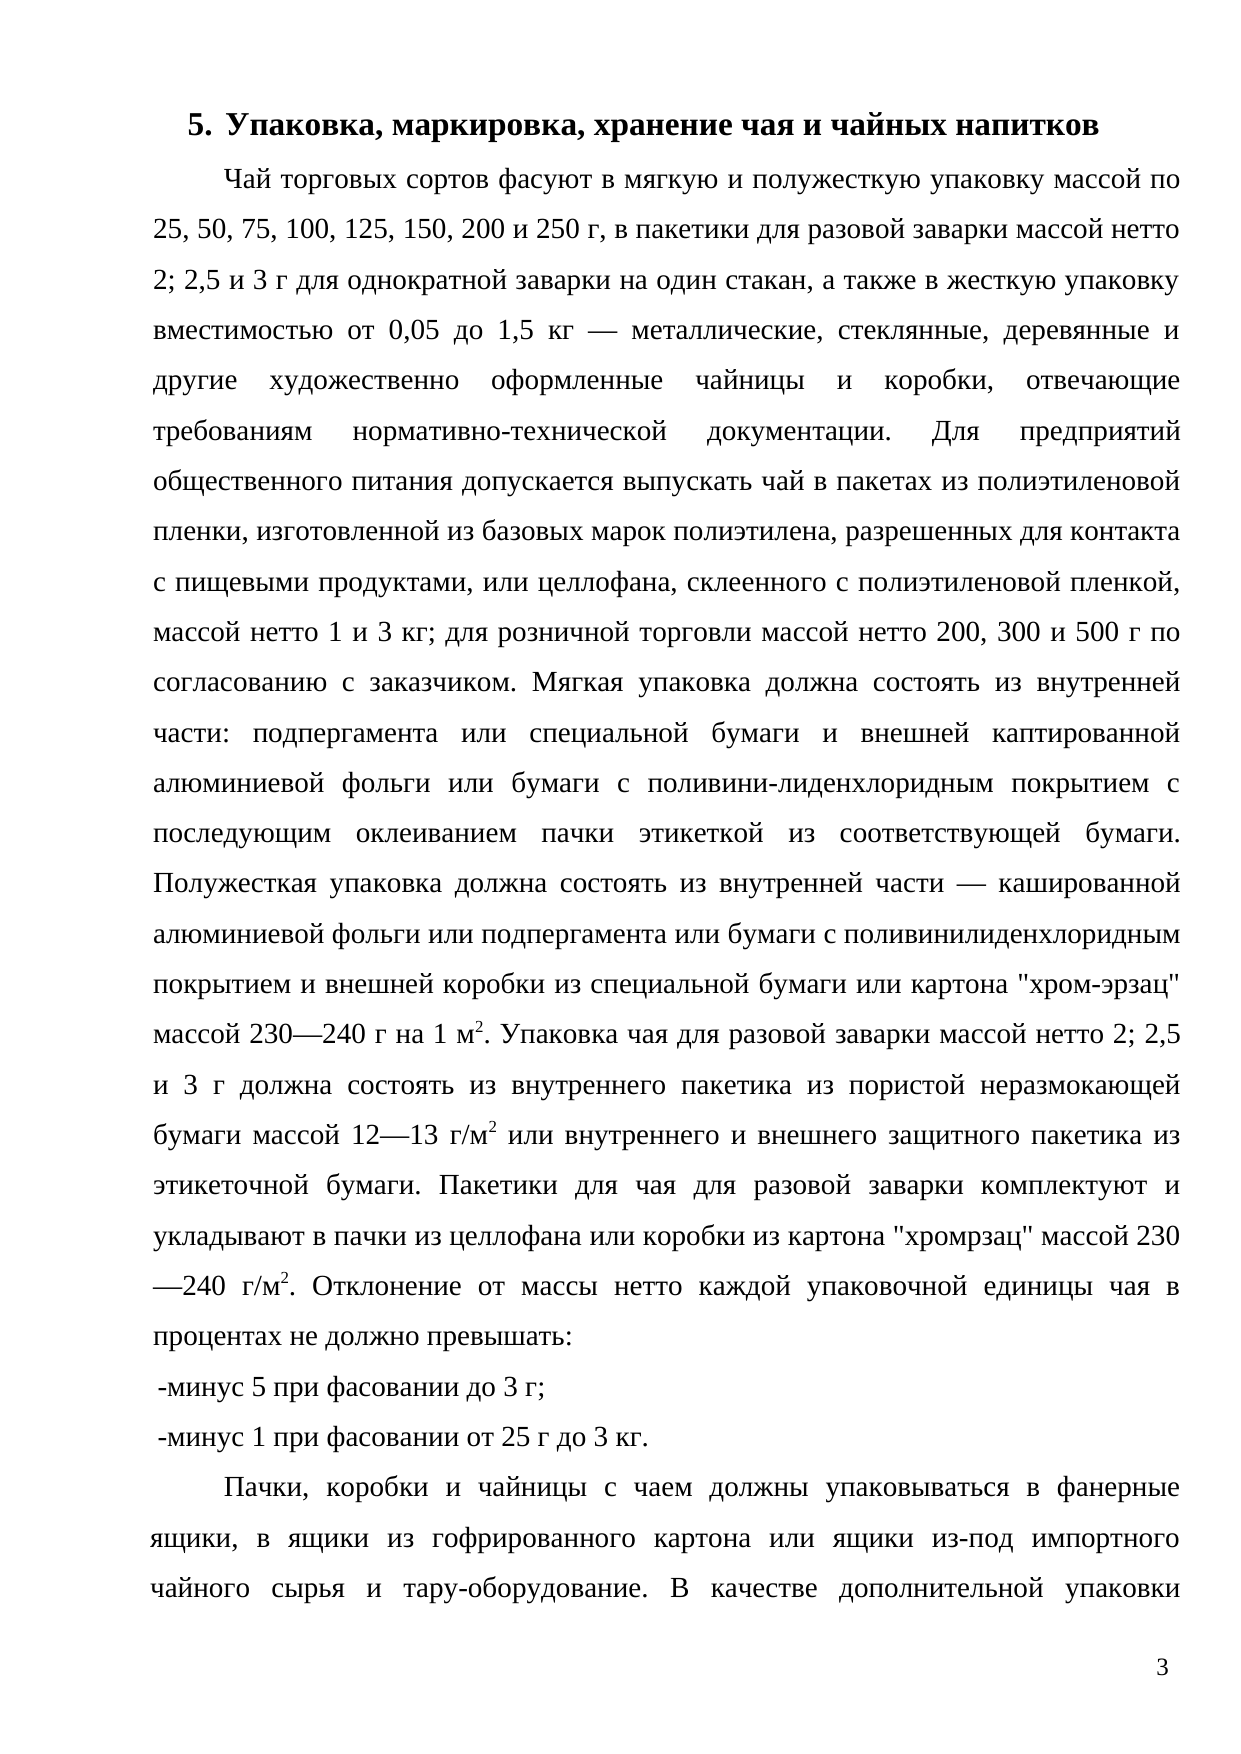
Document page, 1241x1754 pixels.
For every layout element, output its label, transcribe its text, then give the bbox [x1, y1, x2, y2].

text Чай торговых сортов фасуют в мягкую и полужесткую упаковку массой по 25, 50, 75, 100, 125, 150, 200 и 250 г, в пакетики для разовой заварки массой нетто 2; 2,5 и 3 г для однократной заварки на один стакан, а также в жесткую упаковку вместимостью от 0,05 до 1,5 кг — металлические, стеклянные, деревянные и другие художественно оформленные чайницы и коробки, отвечающие требованиям нормативно-технической документации. Для предприятий общественного питания допускается выпускать чай в пакетах из полиэтиленовой пленки, изготовленной из базовых марок полиэтилена, разрешенных для контакта с пищевыми продуктами, или целлофана, склеенного с полиэтиленовой пленкой, массой нетто 1 и 3 кг; для розничной торговли массой нетто 200, 300 и 500 г по согласованию с заказчиком. Мягкая упаковка должна состоять из внутренней части: подпергамента или специальной бумаги и внешней каптированной алюминиевой фольги или бумаги с поливини-лиденхлоридным покрытием с последующим оклеиванием пачки этикеткой из соответствующей бумаги. Полужесткая упаковка должна состоять из внутренней части — кашированной алюминиевой фольги или подпергамента или бумаги с поливинилиденхлоридным покрытием и внешней коробки из специальной бумаги или картона "хром-эрзац" массой 230—240 г на 1 м2. Упаковка чая для разовой заварки массой нетто 2; 2,5 и 3 г должна состоять из внутреннего пакетика из пористой неразмокающей бумаги массой 12—13 г/м2 или внутреннего и внешнего защитного пакетика из этикеточной бумаги. Пакетики для чая для разовой заварки комплектуют и укладывают в пачки из целлофана или коробки из картона "хромрзац" массой 230—240 г/м2. Отклонение от массы нетто каждой упаковочной единицы чая в процентах не должно превышать: [150, 161, 1181, 1352]
text -минус 5 при фасовании до 3 г; [150, 1369, 1181, 1402]
text -минус 1 при фасовании от 25 г до 3 кг. [150, 1419, 1181, 1453]
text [150, 1469, 1181, 1603]
list Упаковка, маркировка, хранение чая и чайных напитков [187, 104, 1181, 142]
